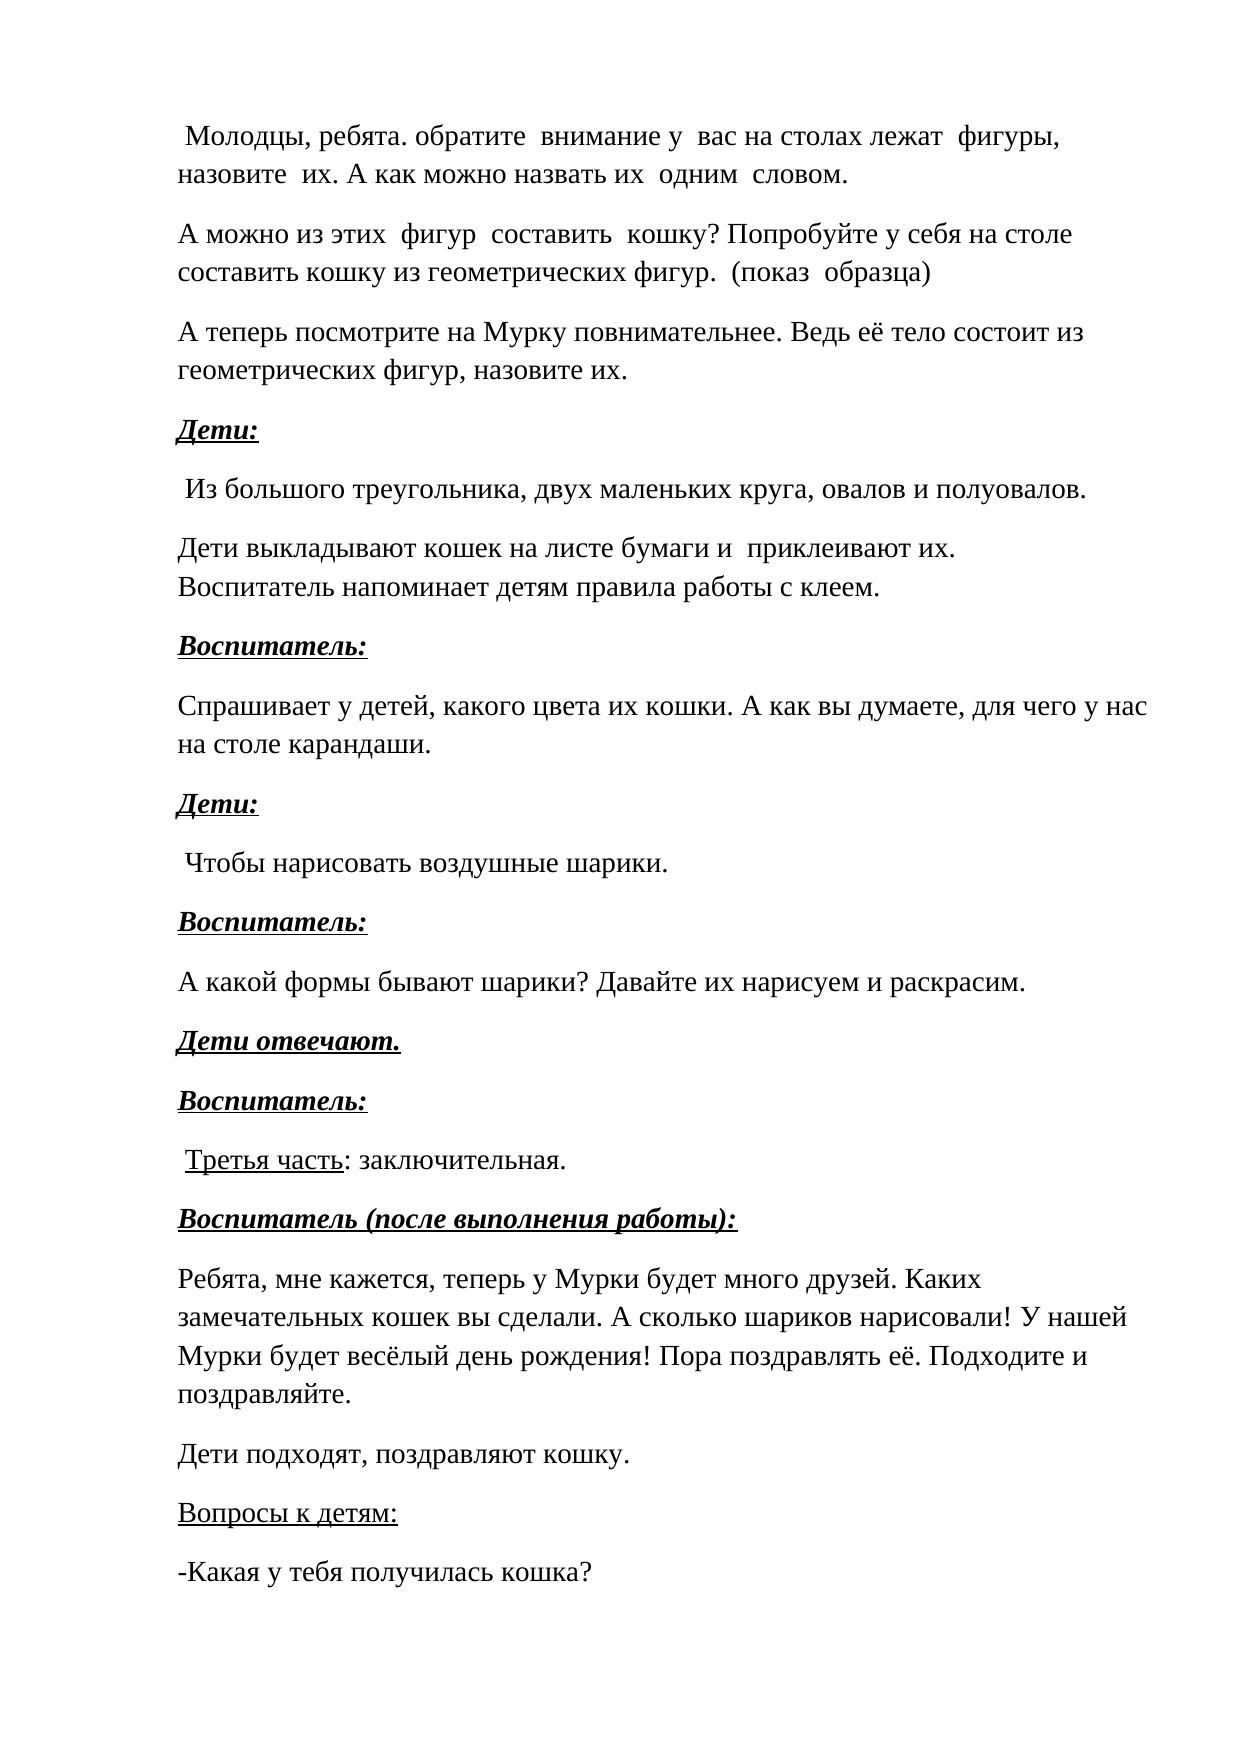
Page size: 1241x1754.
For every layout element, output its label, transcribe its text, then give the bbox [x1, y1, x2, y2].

text Воспитатель: [177, 628, 1152, 662]
text Дети отвечают. [177, 1023, 1152, 1057]
text Воспитатель: [177, 1083, 1152, 1116]
text А какой формы бывают шарики? Давайте их нарисуем и раскрасим. [177, 964, 1152, 997]
text А теперь посмотрите на Мурку повнимательнее. Ведь её тело состоит из геометрических фигур, назовите их. [177, 314, 1152, 386]
text Дети: [177, 786, 1152, 819]
text Чтобы нарисовать воздушные шарики. [177, 845, 1152, 879]
text А можно из этих фигур составить кошку? Попробуйте у себя на столе составить кошку из геометрических фигур. (показ образца) [177, 216, 1152, 288]
text Третья часть: заключительная. [177, 1142, 1152, 1176]
text Дети: [177, 412, 1152, 445]
text Молодцы, ребята. обратите внимание у вас на столах лежат фигуры, назовите их. А как можно назвать их одним словом. [177, 118, 1152, 190]
text Спрашивает у детей, какого цвета их кошки. А как вы думаете, для чего у нас на столе карандаши. [177, 688, 1152, 760]
text Из большого треугольника, двух маленьких круга, овалов и полуовалов. [177, 471, 1152, 505]
text Воспитатель: [177, 904, 1152, 938]
text Вопросы к детям: [177, 1495, 1152, 1529]
text -Какая у тебя получилась кошка? [177, 1554, 1152, 1588]
text Дети выкладывают кошек на листе бумаги и приклеивают их. Воспитатель напоминает детям правила работы с клеем. [177, 531, 1152, 603]
text Дети подходят, поздравляют кошку. [177, 1436, 1152, 1469]
text Воспитатель (после выполнения работы): [177, 1201, 1152, 1235]
text Ребята, мне кажется, теперь у Мурки будет много друзей. Каких замечательных кошек вы сделали. А сколько шариков нарисовали! У нашей Мурки будет весёлый день рождения! Пора поздравлять её. Подходите и поздравляйте. [177, 1261, 1152, 1410]
